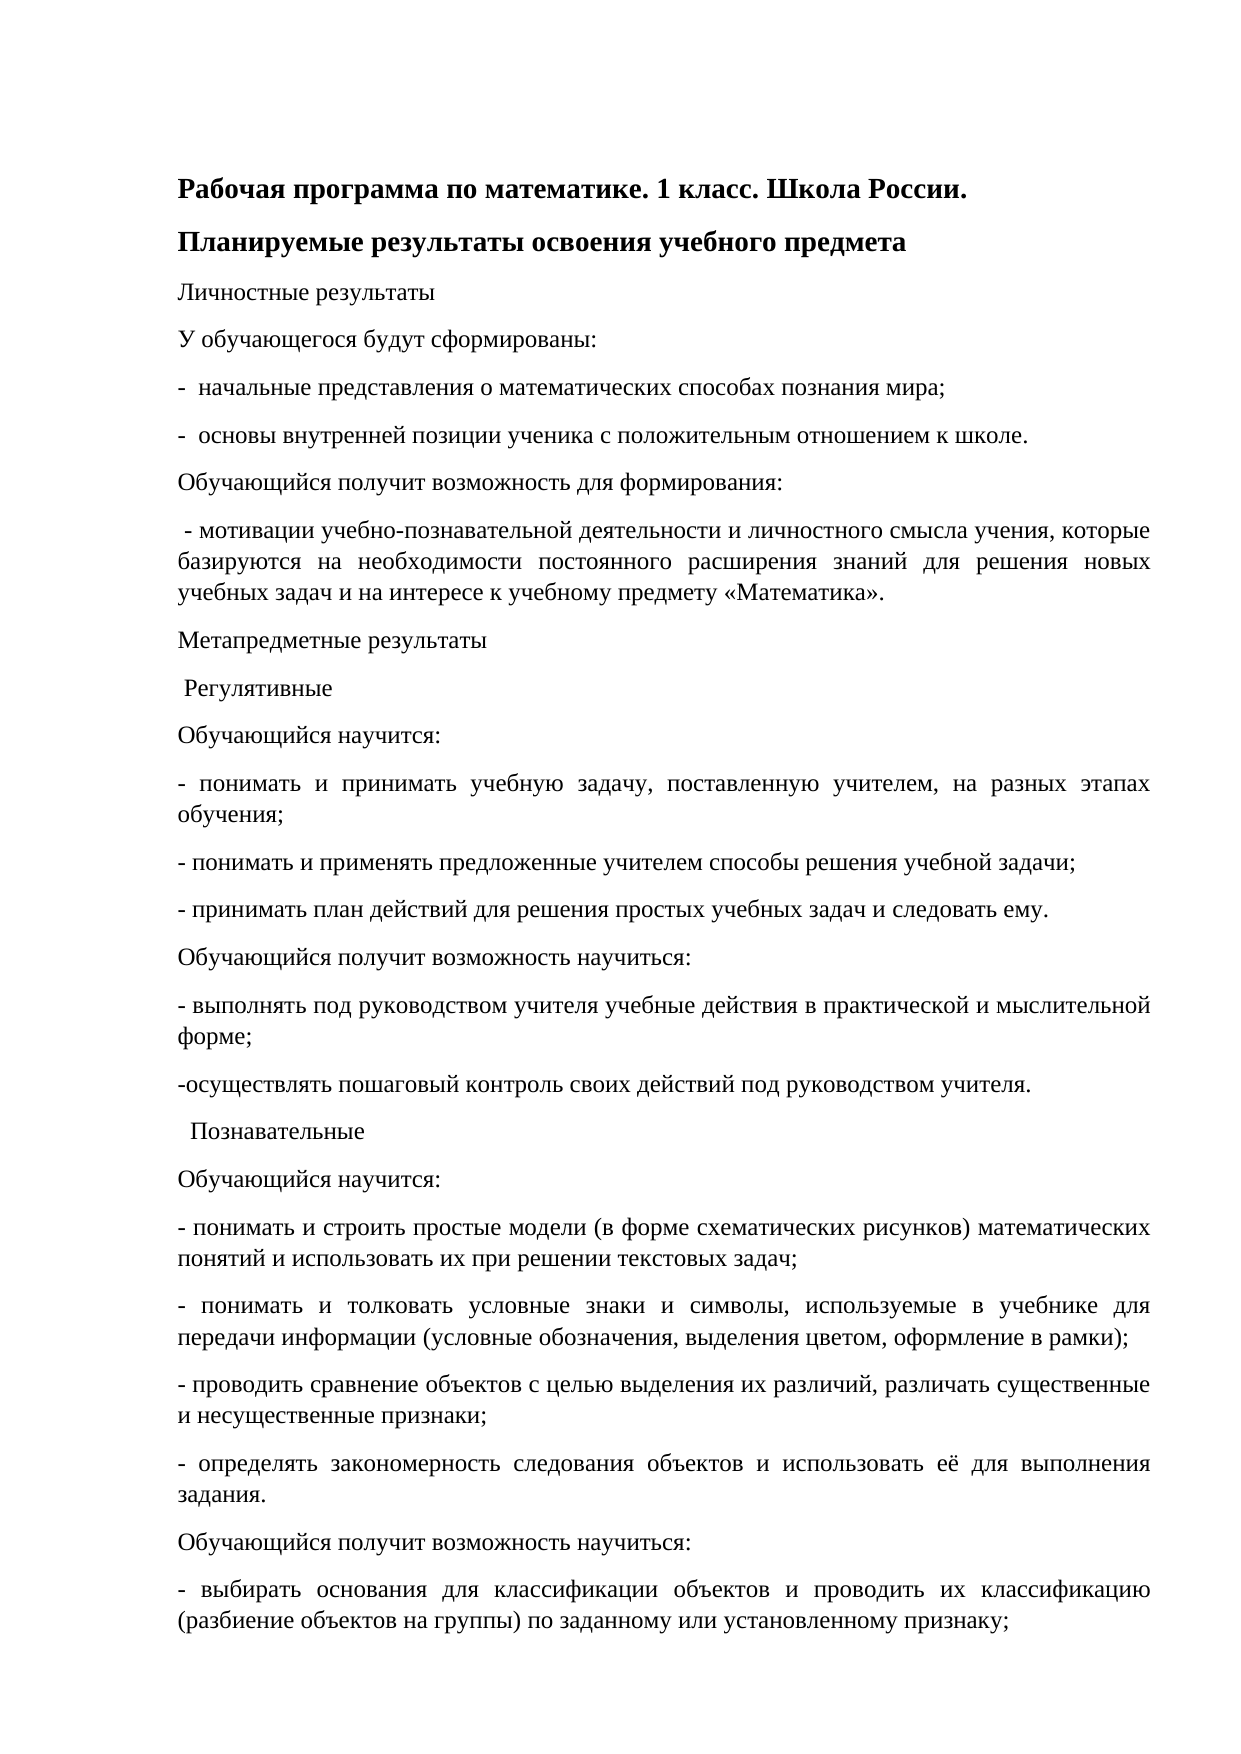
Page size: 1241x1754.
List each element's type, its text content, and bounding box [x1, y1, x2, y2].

text - проводить сравнение объектов с целью выделения их различий, различать существенные и несущественные признаки; [177, 1369, 1152, 1429]
text - понимать и применять предложенные учителем способы решения учебной задачи; [177, 847, 1152, 876]
text - определять закономерность следования объектов и использовать её для выполнения задания. [177, 1448, 1152, 1508]
text Обучающийся получит возможность для формирования: [177, 467, 1152, 496]
text Обучающийся научится: [177, 1164, 1152, 1193]
text Обучающийся получит возможность научиться: [177, 942, 1152, 971]
text - выполнять под руководством учителя учебные действия в практической и мыслительной форме; [177, 990, 1152, 1050]
text - основы внутренней позиции ученика с положительным отношением к школе. [177, 420, 1152, 448]
text Познавательные [177, 1116, 1152, 1145]
text - понимать и строить простые модели (в форме схематических рисунков) математических понятий и использовать их при решении текстовых задач; [177, 1212, 1152, 1272]
text - выбирать основания для классификации объектов и проводить их классификацию (разбиение объектов на группы) по заданному или установленному признаку; [177, 1574, 1152, 1634]
text - понимать и толковать условные знаки и символы, используемые в учебнике для передачи информации (условные обозначения, выделения цветом, оформление в рамки); [177, 1291, 1152, 1350]
text - принимать план действий для решения простых учебных задач и следовать ему. [177, 894, 1152, 923]
text Рабочая программа по математике. 1 класс. Школа России. [177, 171, 1152, 204]
text - мотивации учебно-познавательной деятельности и личностного смысла учения, которые базируются на необходимости постоянного расширения знаний для решения новых учебных задач и на интересе к учебному предмету «Математика». [177, 515, 1152, 606]
text Метапредметные результаты [177, 625, 1152, 654]
text У обучающегося будут сформированы: [177, 324, 1152, 353]
text Регулятивные [177, 673, 1152, 701]
text - понимать и принимать учебную задачу, поставленную учителем, на разных этапах обучения; [177, 768, 1152, 828]
text Обучающийся научится: [177, 720, 1152, 749]
text - начальные представления о математических способах познания мира; [177, 372, 1152, 401]
text Планируемые результаты освоения учебного предмета [177, 224, 1152, 257]
text -осуществлять пошаговый контроль своих действий под руководством учителя. [177, 1069, 1152, 1097]
text Личностные результаты [177, 277, 1152, 305]
text Обучающийся получит возможность научиться: [177, 1527, 1152, 1556]
